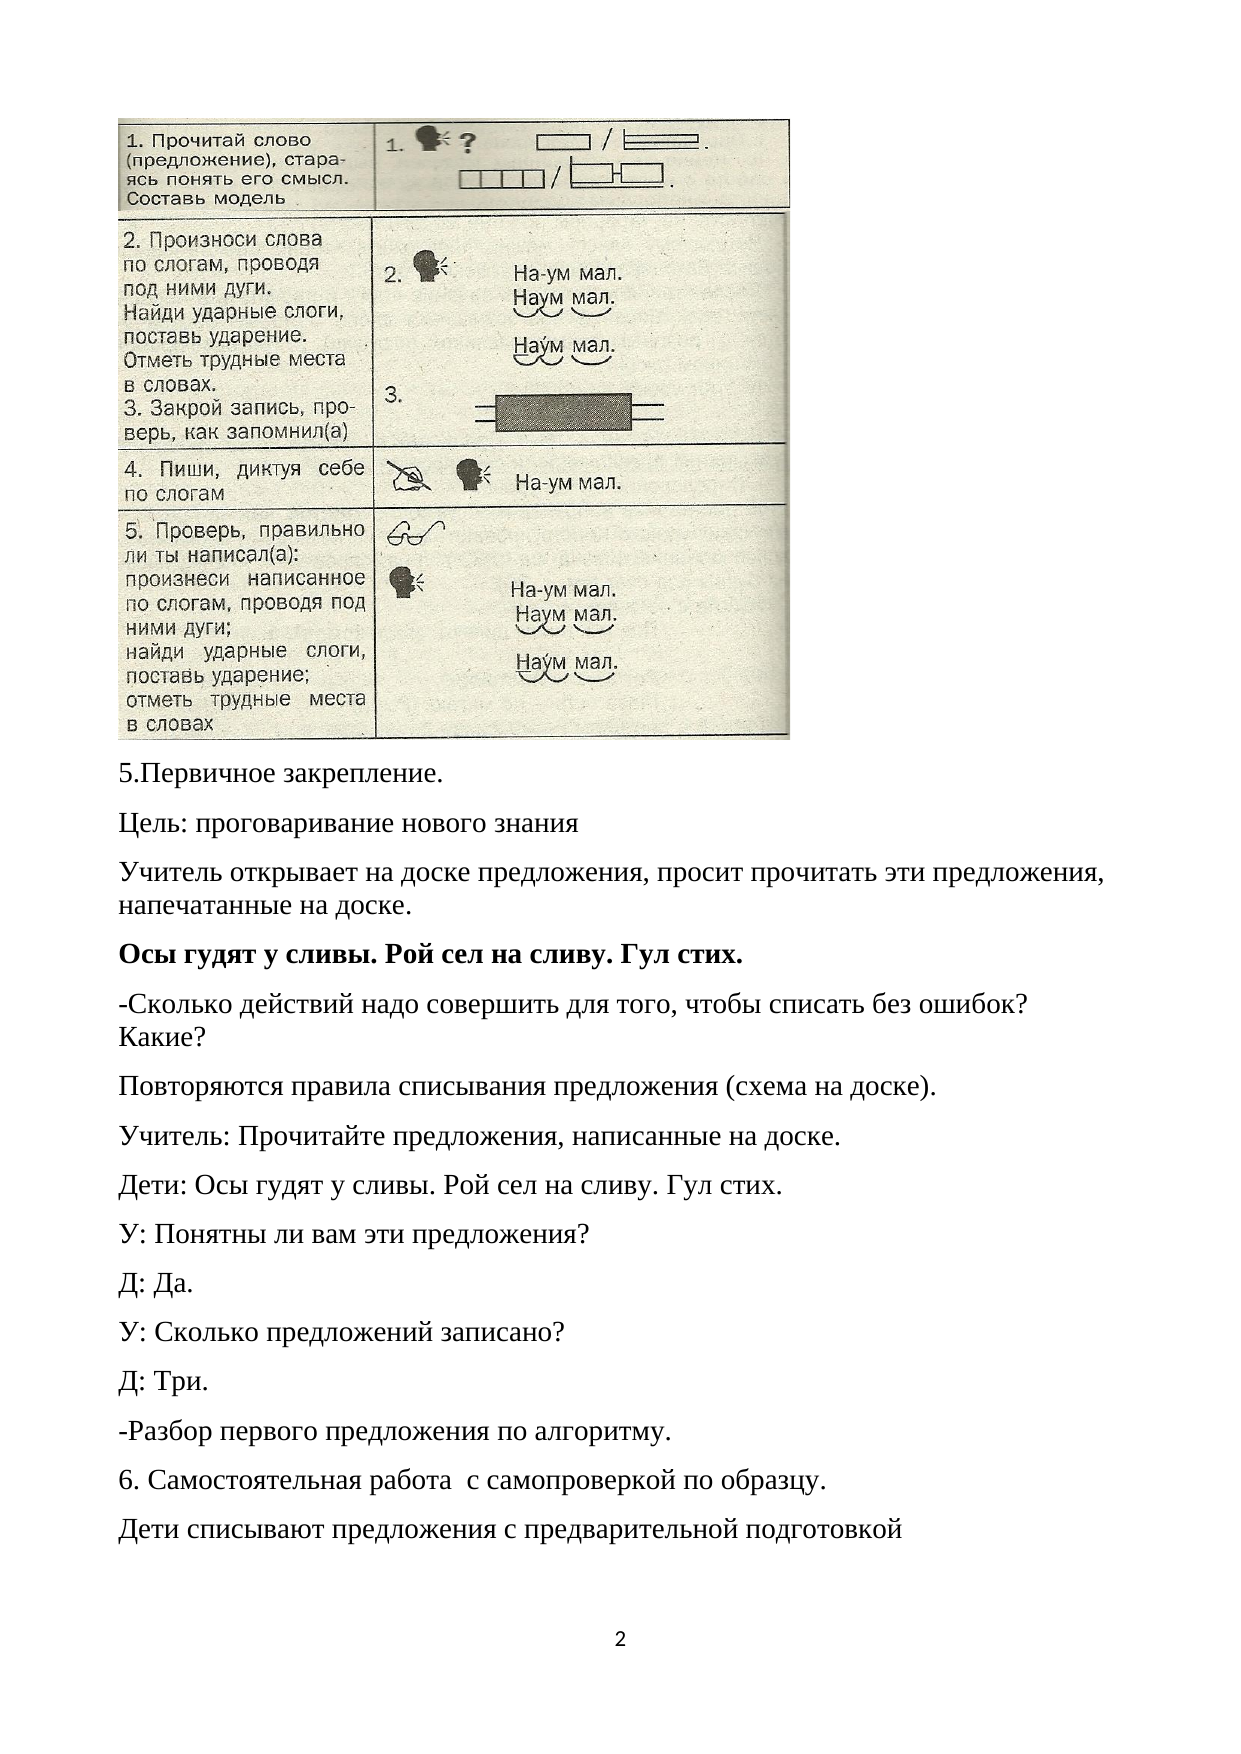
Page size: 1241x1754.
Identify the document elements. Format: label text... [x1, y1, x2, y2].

text 5.Первичное закрепление. [118, 756, 1122, 789]
text У: Понятны ли вам эти предложения? [118, 1216, 1122, 1249]
text Учитель открывает на доске предложения, просит прочитать эти предложения, напечатанные на доске. [118, 854, 1122, 921]
text -Разбор первого предложения по алгоритму. [118, 1413, 1122, 1446]
picture [118, 118, 790, 740]
text Учитель: Прочитайте предложения, написанные на доске. [118, 1118, 1122, 1151]
text Д: Три. [118, 1363, 1122, 1397]
text Повторяются правила списывания предложения (схема на доске). [118, 1068, 1122, 1102]
text Дети: Осы гудят у сливы. Рой сел на сливу. Гул стих. [118, 1167, 1122, 1200]
text Цель: проговаривание нового знания [118, 805, 1122, 838]
text Д: Да. [118, 1265, 1122, 1299]
text 6. Самостоятельная работа с самопроверкой по образцу. [118, 1462, 1122, 1495]
text Дети списывают предложения с предварительной подготовкой [118, 1511, 1122, 1544]
text -Сколько действий надо совершить для того, чтобы списать без ошибок? Какие? [118, 986, 1122, 1053]
text Осы гудят у сливы. Рой сел на сливу. Гул стих. [118, 937, 1122, 970]
text У: Сколько предложений записано? [118, 1314, 1122, 1348]
